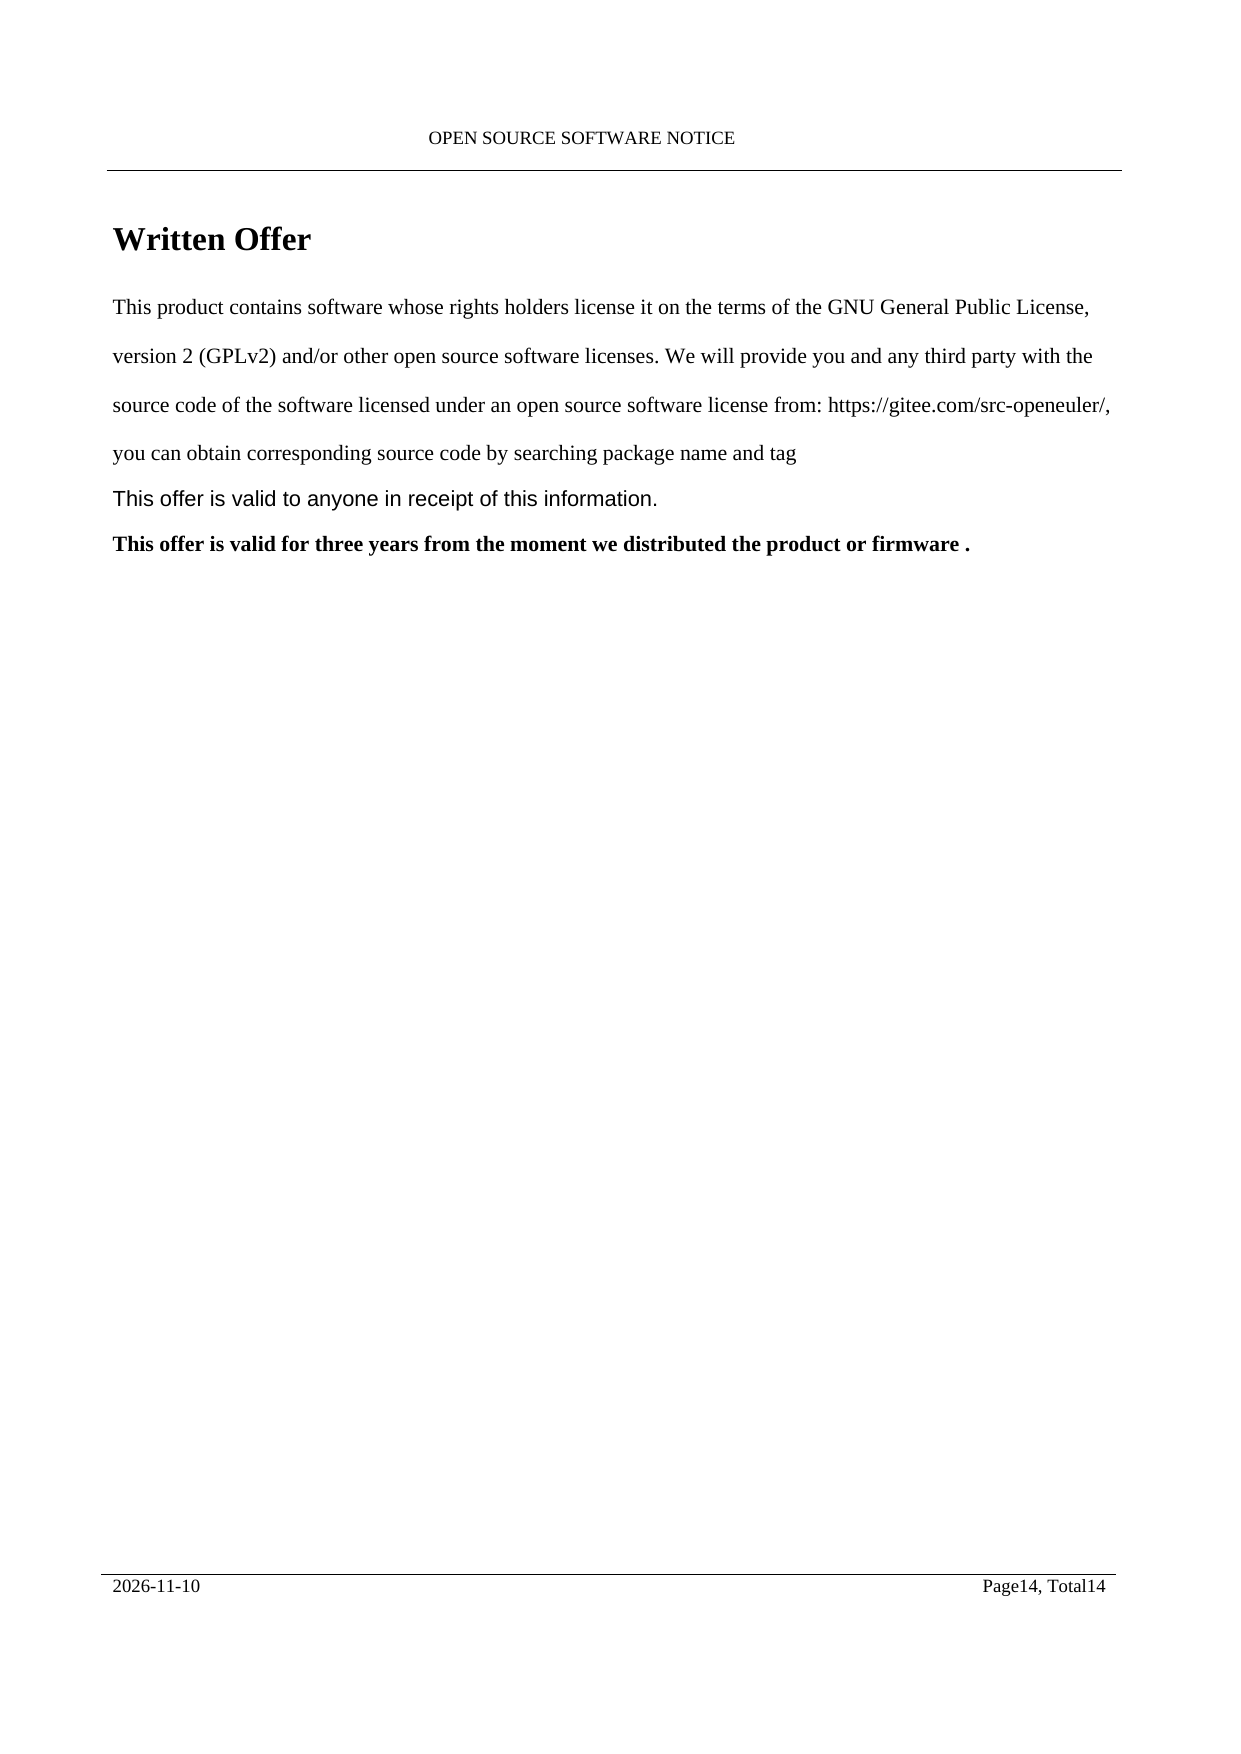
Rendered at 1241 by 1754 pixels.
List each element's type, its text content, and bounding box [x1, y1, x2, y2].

text This offer is valid to anyone in receipt of this information. [112, 482, 1128, 514]
text This product contains software whose rights holders license it on the terms of the GNU General Public License, version 2 (GPLv2) and/or other open source software licenses. We will provide you and any third party with the source code of the software licensed under an open source software license from: https://gitee.com/src-openeuler/, you can obtain corresponding source code by searching package name and tag [112, 291, 1128, 469]
text Written Offer [112, 206, 1128, 271]
text This offer is valid for three years from the moment we distributed the product or firmware . [112, 527, 1128, 559]
